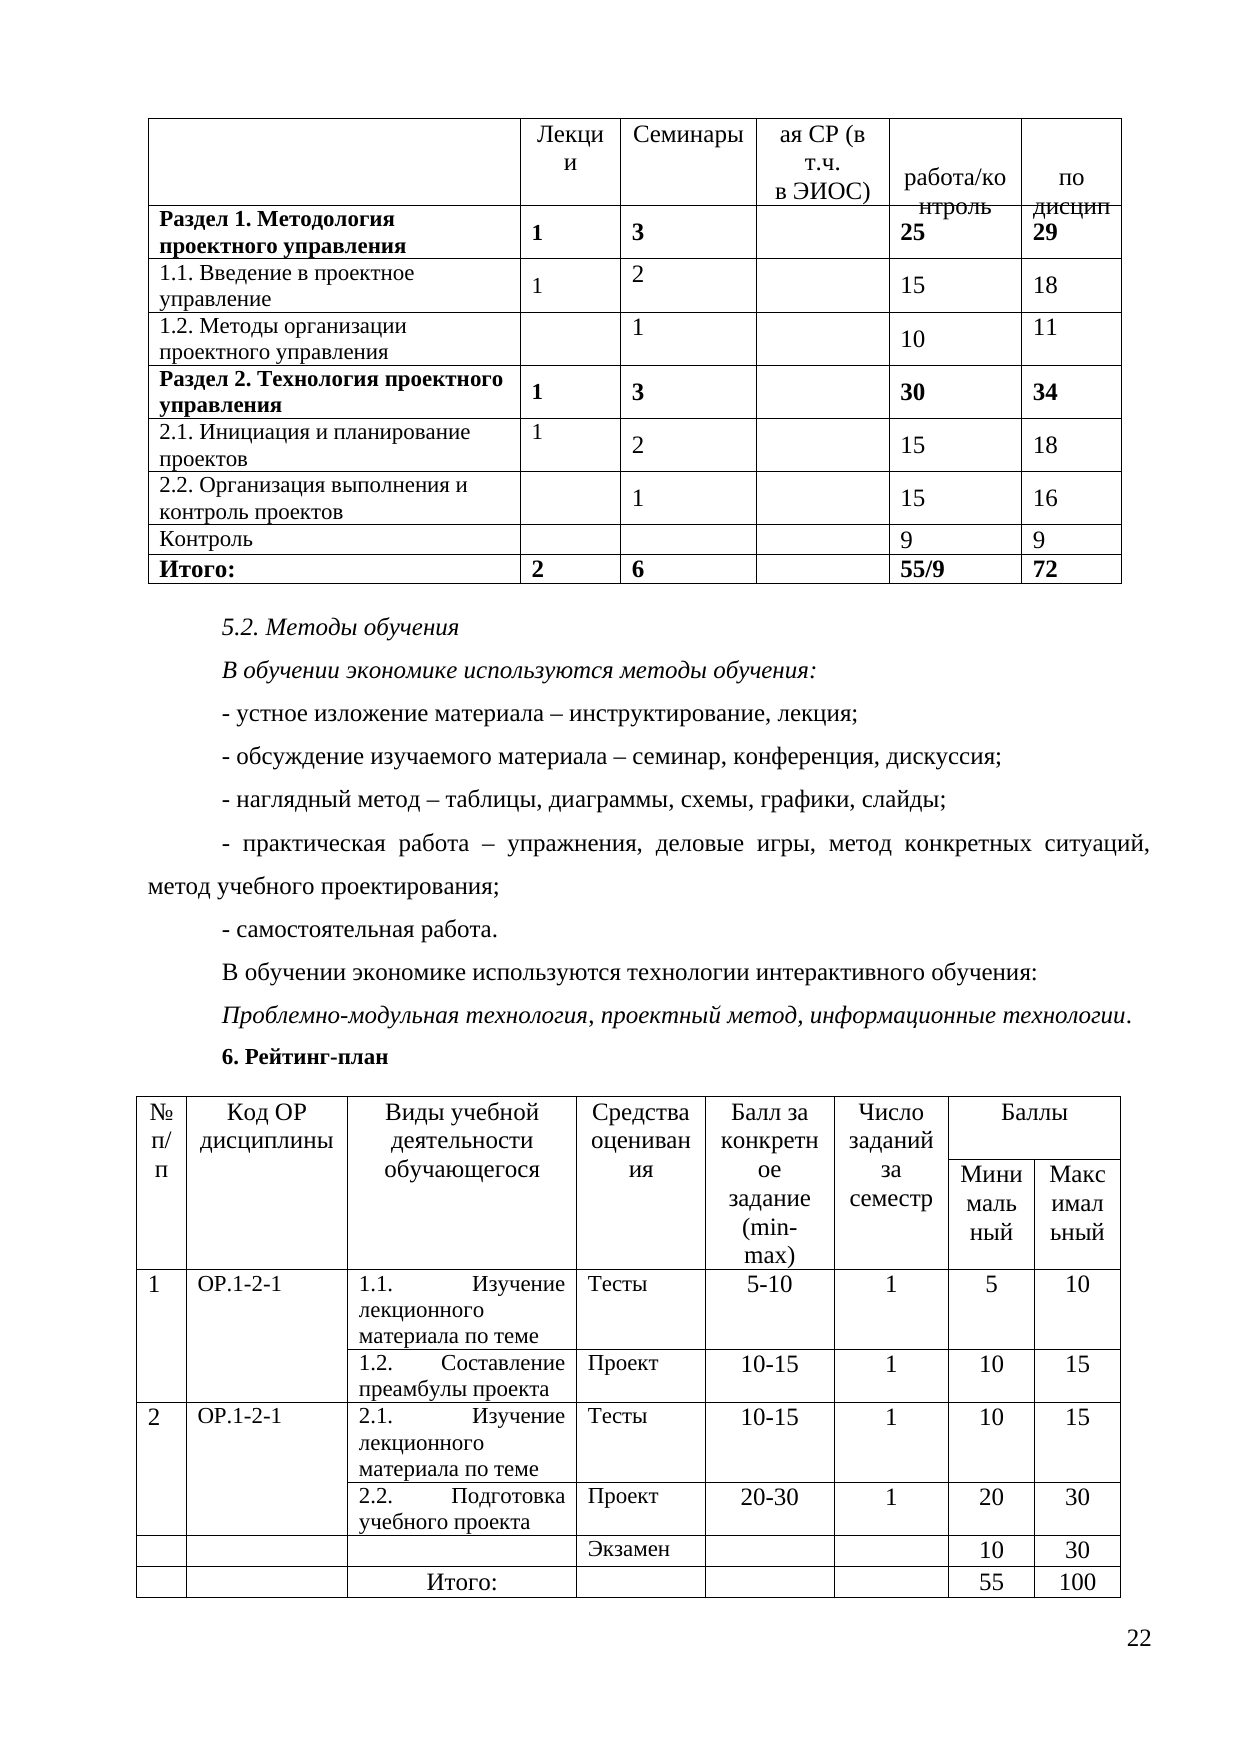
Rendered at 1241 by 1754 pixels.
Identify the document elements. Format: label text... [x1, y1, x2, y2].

table_cell [577, 1567, 705, 1597]
table_cell Лекции [521, 119, 620, 205]
table_cell 29 [1022, 206, 1121, 258]
table_cell 1 [521, 366, 620, 418]
table_cell 5 [949, 1270, 1034, 1349]
table_cell 10-15 [706, 1350, 834, 1402]
table_cell Раздел 1. Методология проектного управления [149, 206, 520, 258]
table_cell 20-30 [706, 1483, 834, 1535]
table_header Средства оценивания [577, 1097, 705, 1269]
table_cell [757, 525, 889, 553]
table_cell 10-15 [706, 1403, 834, 1481]
table_cell 2.1. Инициация и планирование проектов [149, 419, 520, 471]
table_cell ОР.1-2-1 [187, 1270, 347, 1402]
table_cell 1 [835, 1270, 948, 1349]
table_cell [757, 119, 889, 205]
table_cell 1 [521, 206, 620, 258]
table_cell 1.2. Методы организации проектного управления [149, 313, 520, 364]
table_cell [137, 1536, 186, 1566]
table_cell 18 [1022, 259, 1121, 311]
table_cell 5-10 [706, 1270, 834, 1349]
table_cell Максимальный [1035, 1160, 1120, 1269]
table_cell Минимальный [949, 1160, 1034, 1269]
table_cell 9 [890, 525, 1021, 553]
table_cell 1 [835, 1403, 948, 1481]
table_header Виды учебной деятельности обучающегося [348, 1097, 576, 1269]
table_cell Проект [577, 1483, 705, 1535]
table_cell [757, 366, 889, 418]
table_header Код ОР дисциплины [187, 1097, 347, 1269]
table_cell [835, 1536, 948, 1566]
table_cell Экзамен [577, 1536, 705, 1566]
table_cell 2 [621, 259, 756, 311]
table_cell 1.1. Изучение лекционного материала по теме [348, 1270, 576, 1349]
table_header Число заданий за семестр [835, 1097, 948, 1269]
table_header Баллы [949, 1097, 1120, 1158]
table_cell 6 [621, 555, 756, 583]
table_cell [757, 419, 889, 471]
table_cell 55/9 [890, 555, 1021, 583]
table_cell [757, 313, 889, 364]
table_cell 30 [1035, 1483, 1120, 1535]
table_cell [757, 555, 889, 583]
table_cell [706, 1567, 834, 1597]
table_header № п/п [137, 1097, 186, 1269]
table_cell 15 [890, 419, 1021, 471]
table_cell 1.1. Введение в проектное управление [149, 259, 520, 311]
table_cell [835, 1567, 948, 1597]
table_cell 15 [890, 472, 1021, 524]
table_cell 30 [1035, 1536, 1120, 1566]
table_cell 2 [521, 555, 620, 583]
text 6. Рейтинг-план [148, 1043, 1152, 1070]
table_cell 2.2. Подготовка учебного проекта [348, 1483, 576, 1535]
table_cell Итого: [348, 1567, 576, 1597]
table_cell 1 [521, 259, 620, 311]
table_cell 18 [1022, 419, 1121, 471]
table_cell 15 [1035, 1350, 1120, 1402]
text - устное изложение материала – инструктирование, лекция; [148, 698, 1152, 727]
table_cell 10 [949, 1536, 1034, 1566]
table_cell 20 [949, 1483, 1034, 1535]
table_cell 2.1. Изучение лекционного материала по теме [348, 1403, 576, 1481]
table_cell [621, 525, 756, 553]
table_cell [521, 472, 620, 524]
table_cell Контроль [149, 525, 520, 553]
text Проблемно-модульная технология, проектный метод, информационные технологии. [148, 1000, 1152, 1029]
table_cell 34 [1022, 366, 1121, 418]
text - самостоятельная работа. [148, 914, 1152, 943]
table_cell Тесты [577, 1403, 705, 1481]
table_cell 10 [949, 1403, 1034, 1481]
table_cell [187, 1567, 347, 1597]
table_cell 1.2. Составление преамбулы проекта [348, 1350, 576, 1402]
table_cell 15 [890, 259, 1021, 311]
table_cell 1 [621, 472, 756, 524]
table_cell 1 [621, 313, 756, 364]
table_cell [521, 313, 620, 364]
text В обучении экономике используются методы обучения: [148, 655, 1152, 684]
table_cell [348, 1536, 576, 1566]
table_cell Раздел 2. Технология проектного управления [149, 366, 520, 418]
text - обсуждение изучаемого материала – семинар, конференция, дискуссия; [148, 741, 1152, 770]
table_cell [137, 1567, 186, 1597]
table_cell [757, 472, 889, 524]
table_cell [706, 1536, 834, 1566]
text - практическая работа – упражнения, деловые игры, метод конкретных ситуаций, метод учебного проектирования; [148, 828, 1152, 899]
table_cell Тесты [577, 1270, 705, 1349]
table_cell 100 [1035, 1567, 1120, 1597]
table_cell 1 [835, 1350, 948, 1402]
table_cell 2 [621, 419, 756, 471]
text В обучении экономике используются технологии интерактивного обучения: [148, 957, 1152, 986]
table_cell 10 [890, 313, 1021, 364]
table_cell 55 [949, 1567, 1034, 1597]
table_cell 25 [890, 206, 1021, 258]
table_cell [757, 259, 889, 311]
table_cell 2.2. Организация выполнения и контроль проектов [149, 472, 520, 524]
text - наглядный метод – таблицы, диаграммы, схемы, графики, слайды; [148, 784, 1152, 813]
table_cell 72 [1022, 555, 1121, 583]
table_cell Проект [577, 1350, 705, 1402]
table_cell Итого: [149, 555, 520, 583]
table_cell ОР.1-2-1 [187, 1403, 347, 1535]
table_cell 2 [137, 1403, 186, 1535]
table_cell 11 [1022, 313, 1121, 364]
table_cell 1 [521, 419, 620, 471]
text 5.2. Методы обучения [148, 612, 1152, 641]
table_cell 15 [1035, 1403, 1120, 1481]
table_cell [187, 1536, 347, 1566]
table_cell 30 [890, 366, 1021, 418]
table_cell 9 [1022, 525, 1121, 553]
table_cell [757, 206, 889, 258]
table_cell 10 [949, 1350, 1034, 1402]
table_cell Семинары [621, 119, 756, 205]
table_cell 3 [621, 206, 756, 258]
table_cell 10 [1035, 1270, 1120, 1349]
table_cell 16 [1022, 472, 1121, 524]
table_header Балл за конкретное задание (min-max) [706, 1097, 834, 1269]
table_cell [521, 525, 620, 553]
table_cell 1 [137, 1270, 186, 1402]
table_cell 3 [621, 366, 756, 418]
table_cell 1 [835, 1483, 948, 1535]
